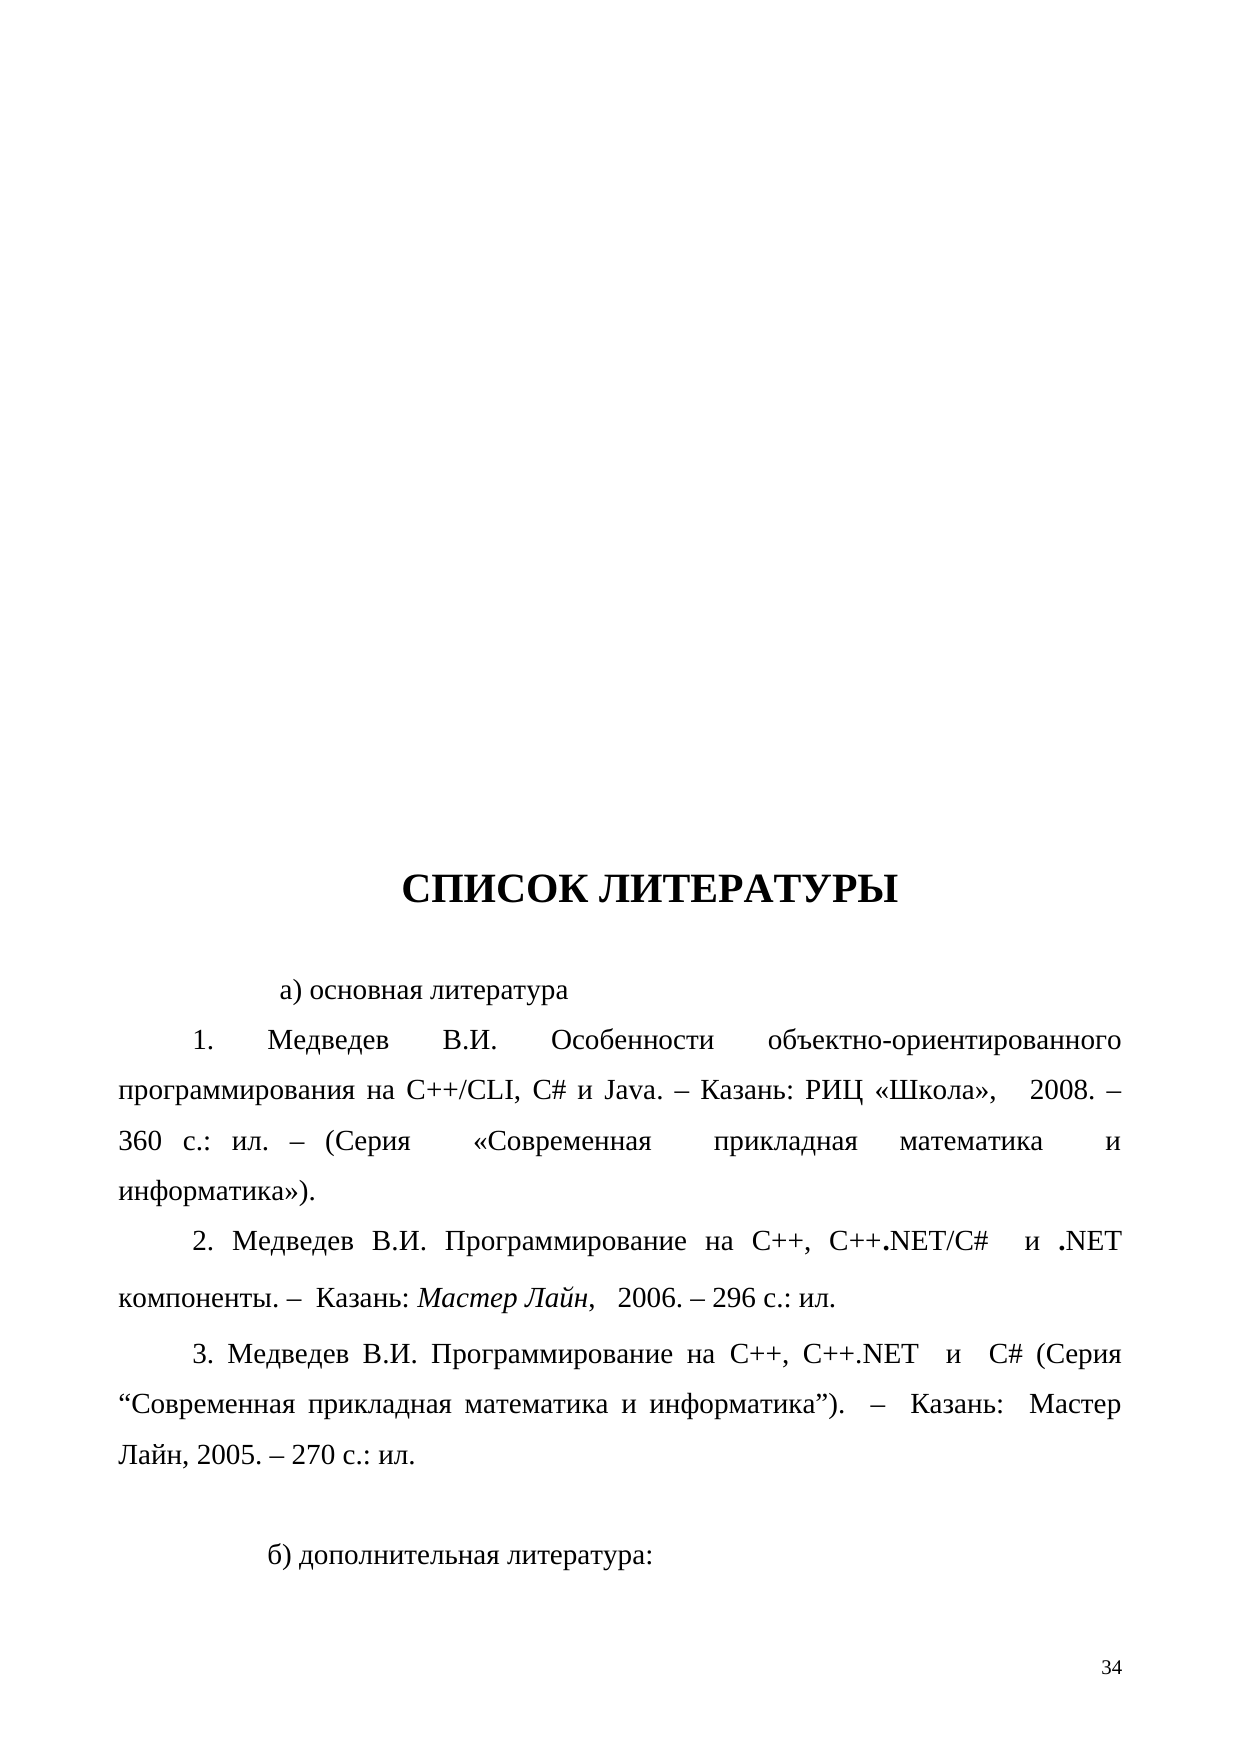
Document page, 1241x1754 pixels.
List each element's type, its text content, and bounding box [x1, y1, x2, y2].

text а) основная литература [103, 972, 1122, 1005]
text 2. Медведев В.И. Программирование на С++, С++.NET/C# и .NET компоненты. – Казань: Мастер Лайн, 2006. – 296 c.: ил. [118, 1223, 1122, 1316]
text 1. Медведев В.И. Особенности объектно-ориентированного программирования на C++/CLI, C# и Java. – Казань: РИЦ «Школа», 2008. – 360 c.: ил. – (Серия «Современная прикладная математика и информатика»). [118, 1022, 1122, 1207]
text СПИСОК ЛИТЕРАТУРЫ [103, 864, 1122, 912]
text 3. Медведев В.И. Программирование на C++, C++.NET и C# (Серия “Современная прикладная математика и информатика”). – Казань: Мастер Лайн, 2005. – 270 c.: ил. [118, 1336, 1122, 1470]
text б) дополнительная литература: [193, 1537, 1122, 1571]
